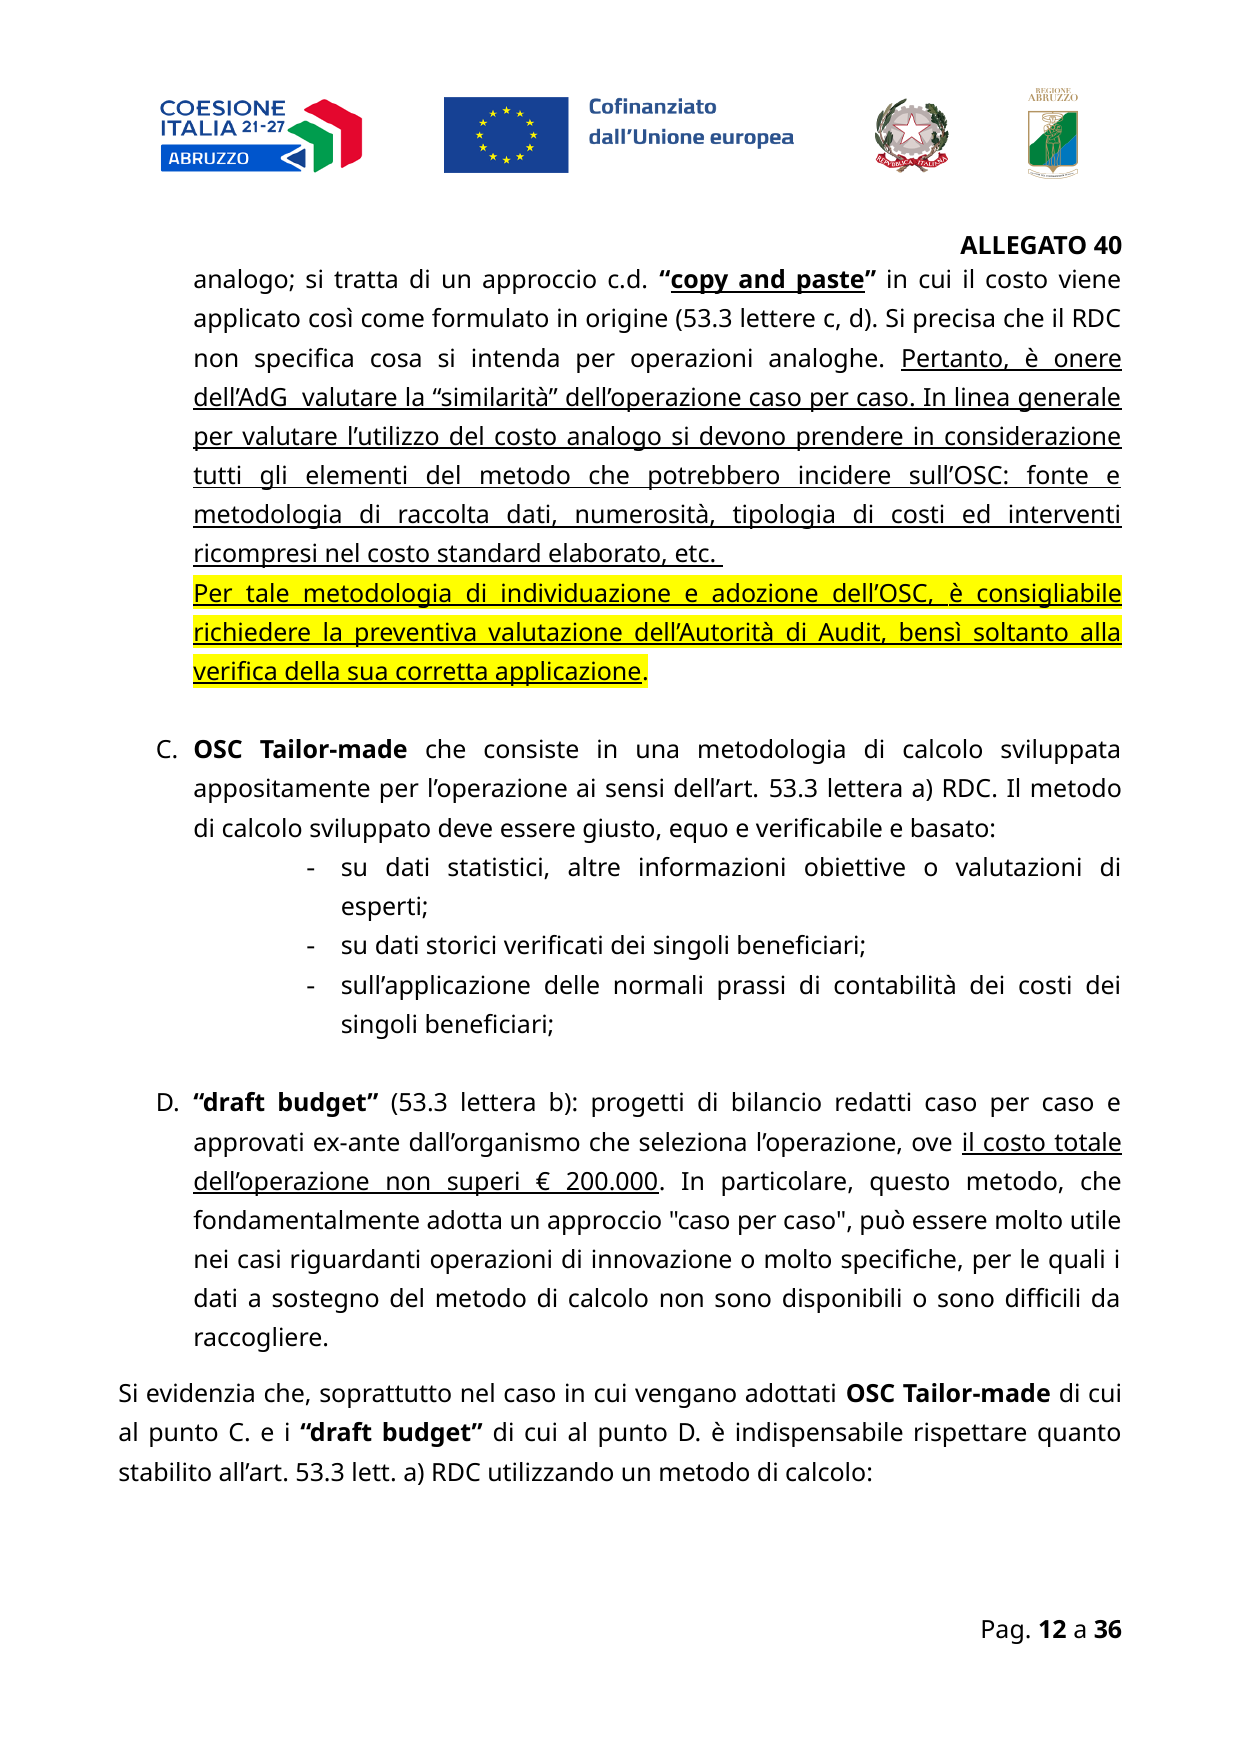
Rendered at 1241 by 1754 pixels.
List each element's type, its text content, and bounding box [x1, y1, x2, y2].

list su dati storici verificati dei singoli beneficiari; [303, 928, 1122, 962]
list Per tale metodologia di individuazione e adozione dell’OSC, è consigliabile richiedere la preventiva valutazione dell’Autorità di Audit, bensì soltanto alla verifica della sua corretta applicazione. [193, 648, 1122, 688]
picture [118, 73, 1123, 194]
list “draft budget” (53.3 lettera b): progetti di bilancio redatti caso per caso e approvati ex-ante dall’organismo che seleziona l’operazione, ove il costo totale dell’operazione non superi € 200.000. In particolare, questo metodo, che fondamentalmente adotta un approccio "caso per caso", può essere molto utile nei casi riguardanti operazioni di innovazione o molto specifiche, per le quali i dati a sostegno del metodo di calcolo non sono disponibili o sono difficili da raccogliere. [156, 1085, 1122, 1354]
text Si evidenzia che, soprattutto nel caso in cui vengano adottati OSC Tailor-made di cui al punto C. e i “draft budget” di cui al punto D. è indispensabile rispettare quanto stabilito all’art. 53.3 lett. a) RDC utilizzando un metodo di calcolo: [118, 1376, 1122, 1488]
list su dati statistici, altre informazioni obiettive o valutazioni di esperti; [303, 849, 1122, 923]
list sull’applicazione delle normali prassi di contabilità dei costi dei singoli beneficiari; [303, 967, 1122, 1041]
list OSC Tailor-made che consiste in una metodologia di calcolo sviluppata appositamente per l’operazione ai sensi dell’art. 53.3 lettera a) RDC. Il metodo di calcolo sviluppato deve essere giusto, equo e verificabile e basato: [156, 732, 1122, 844]
